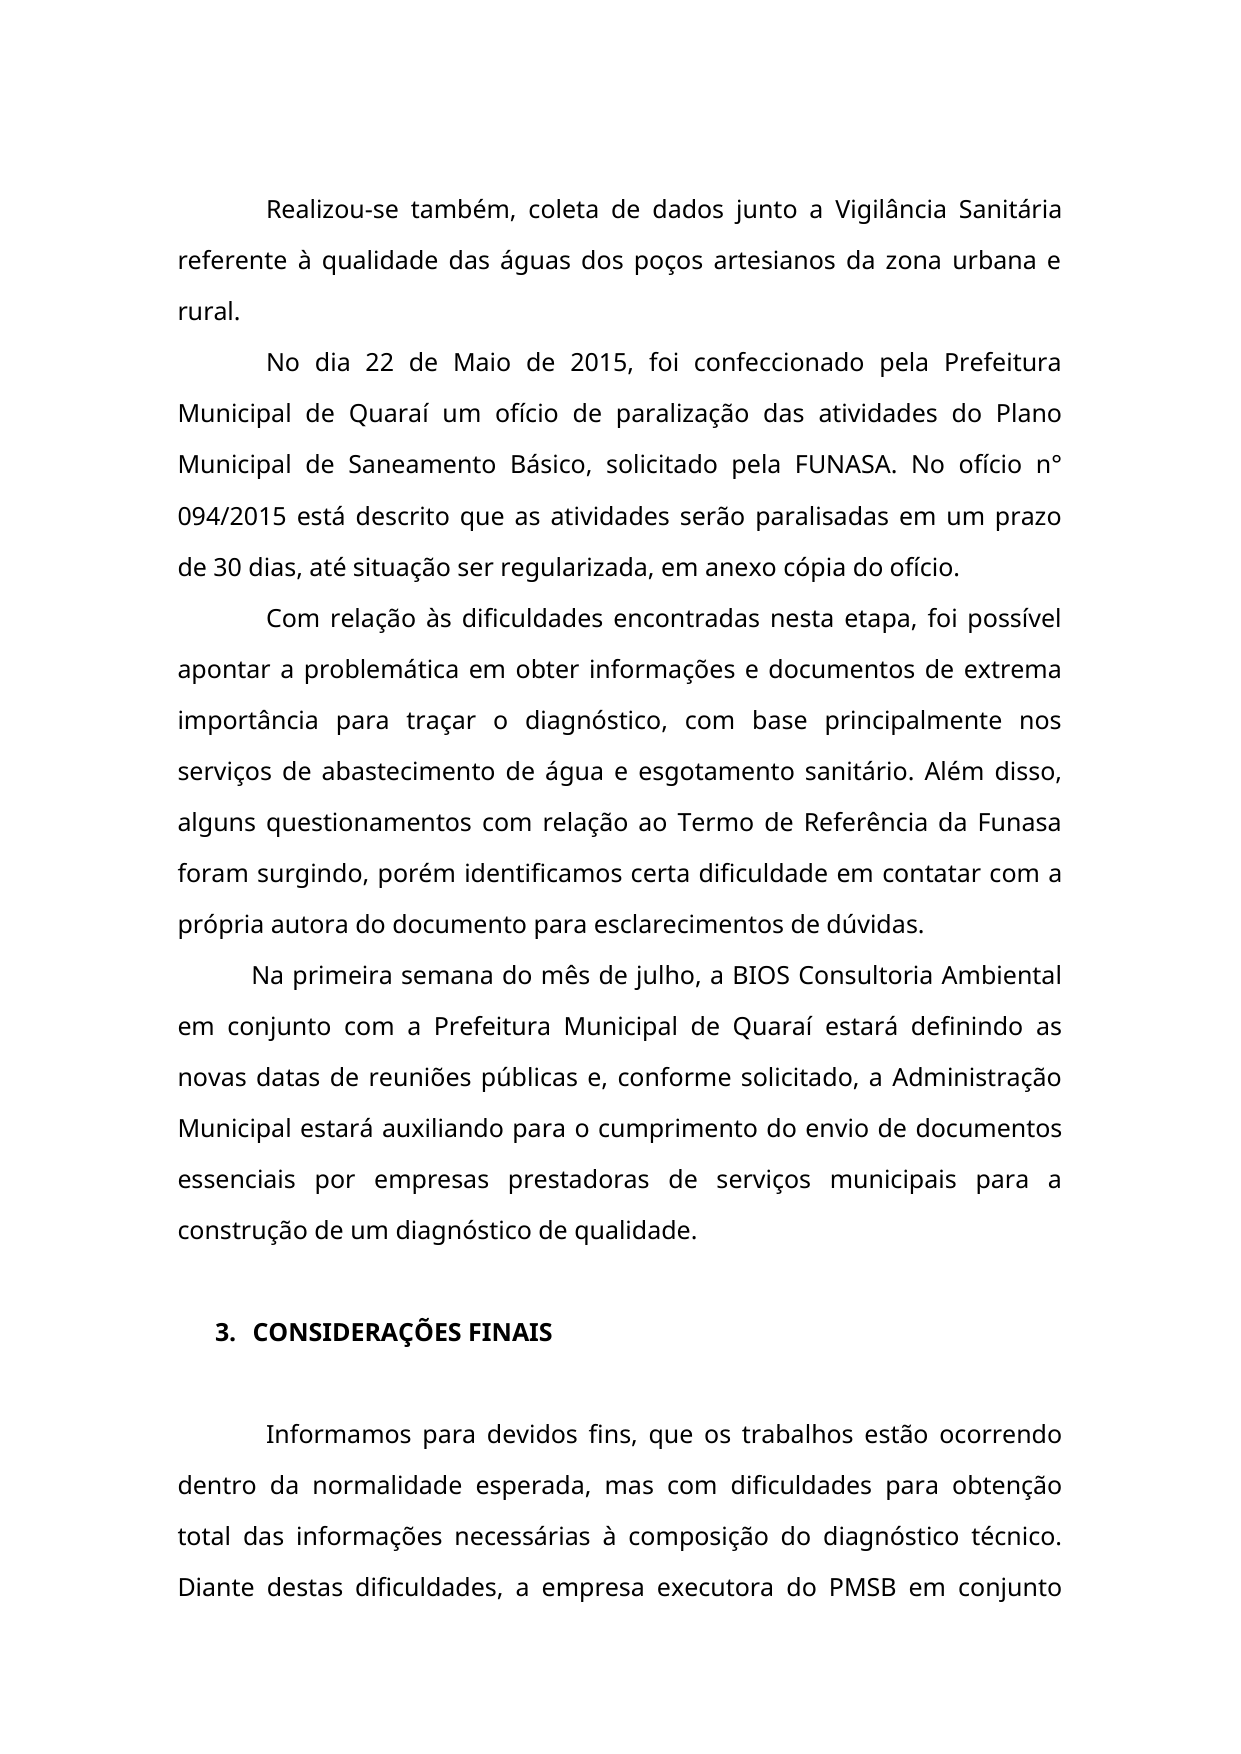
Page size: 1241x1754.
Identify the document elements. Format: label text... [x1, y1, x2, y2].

text Com relação às dificuldades encontradas nesta etapa, foi possível apontar a problemática em obter informações e documentos de extrema importância para traçar o diagnóstico, com base principalmente nos serviços de abastecimento de água e esgotamento sanitário. Além disso, alguns questionamentos com relação ao Termo de Referência da Funasa foram surgindo, porém identificamos certa dificuldade em contatar com a própria autora do documento para esclarecimentos de dúvidas. [177, 600, 1063, 941]
text Na primeira semana do mês de julho, a BIOS Consultoria Ambiental em conjunto com a Prefeitura Municipal de Quaraí estará definindo as novas datas de reuniões públicas e, conforme solicitado, a Administração Municipal estará auxiliando para o cumprimento do envio de documentos essenciais por empresas prestadoras de serviços municipais para a construção de um diagnóstico de qualidade. [177, 958, 1063, 1247]
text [177, 1417, 1063, 1604]
list CONSIDERAÇÕES FINAIS [215, 1315, 1063, 1349]
text No dia 22 de Maio de 2015, foi confeccionado pela Prefeitura Municipal de Quaraí um ofício de paralização das atividades do Plano Municipal de Saneamento Básico, solicitado pela FUNASA. No ofício n° 094/2015 está descrito que as atividades serão paralisadas em um prazo de 30 dias, até situação ser regularizada, em anexo cópia do ofício. [177, 345, 1063, 583]
text Realizou-se também, coleta de dados junto a Vigilância Sanitária referente à qualidade das águas dos poços artesianos da zona urbana e rural. [177, 192, 1063, 328]
